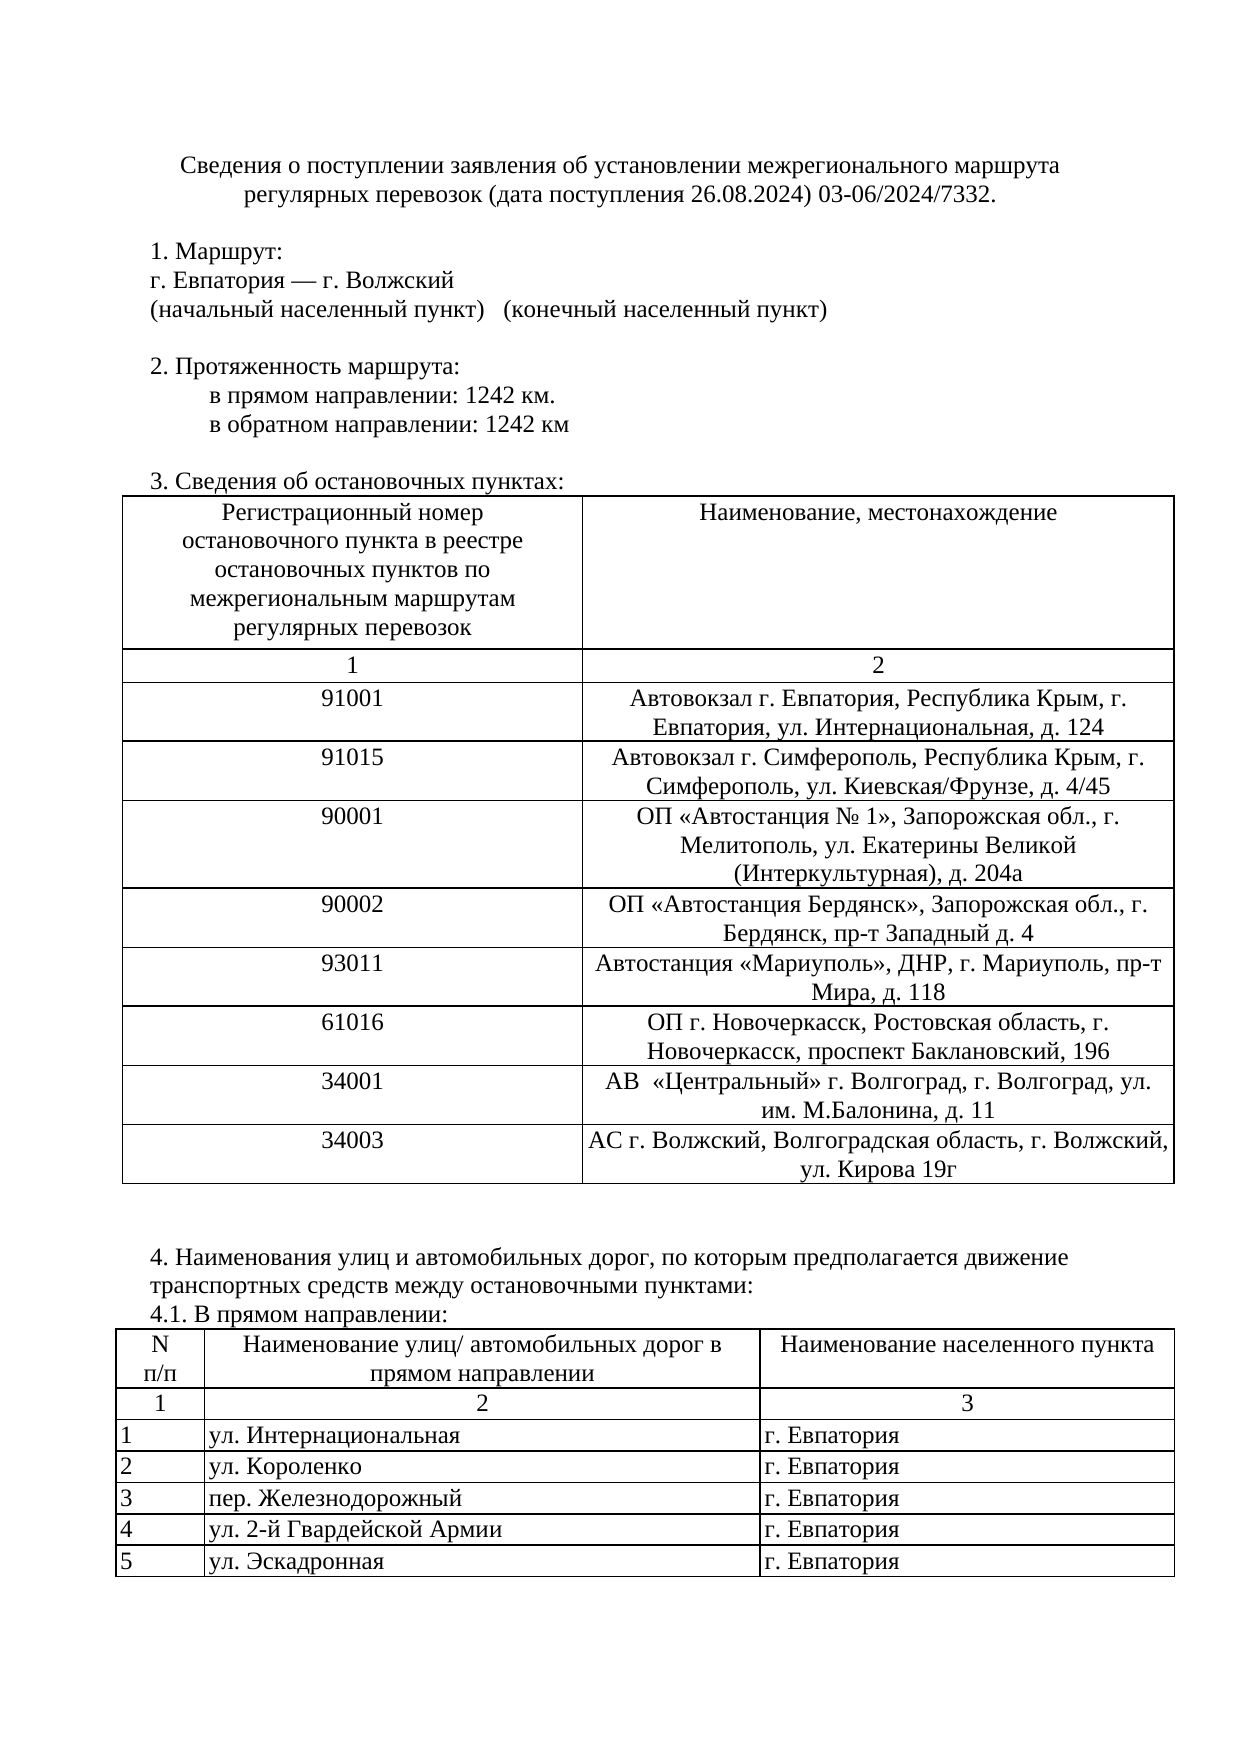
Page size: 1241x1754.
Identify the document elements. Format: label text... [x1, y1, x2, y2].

table_cell 3 [117, 1483, 204, 1513]
table_cell ул. Эскадронная [205, 1546, 759, 1576]
text в прямом направлении: 1242 км. [150, 380, 1090, 409]
table_cell 93011 [123, 948, 582, 1005]
table_header Наименование улиц/ автомобильных дорог в прямом направлении [205, 1330, 759, 1387]
table_cell пер. Железнодорожный [205, 1483, 759, 1513]
table_cell 61016 [123, 1007, 582, 1064]
text 4. Наименования улиц и автомобильных дорог, по которым предполагается движение транспортных средств между остановочными пунктами: [150, 1242, 1090, 1299]
table_cell Автовокзал г. Евпатория, Республика Крым, г. Евпатория, ул. Интернациональная, д. 124 [583, 683, 1173, 740]
table_cell ОП г. Новочеркасск, Ростовская область, г. Новочеркасск, проспект Баклановский, 196 [583, 1007, 1173, 1064]
table_cell 2 [205, 1389, 759, 1418]
table_cell 5 [117, 1546, 204, 1576]
table_cell 1 [117, 1420, 204, 1450]
table_cell 2 [583, 650, 1173, 681]
table_cell Автовокзал г. Симферополь, Республика Крым, г. Симферополь, ул. Киевская/Фрунзе, д. 4/45 [583, 742, 1173, 799]
table_cell г. Евпатория [761, 1452, 1174, 1481]
table_cell 91001 [123, 683, 582, 740]
text 3. Сведения об остановочных пунктах: [150, 466, 1090, 495]
table_cell АС г. Волжский, Волгоградская область, г. Волжский, ул. Кирова 19г [583, 1125, 1173, 1183]
table_cell ул. Короленко [205, 1452, 759, 1481]
table_header N п/п [117, 1330, 204, 1387]
text г. Евпатория — г. Волжский [150, 265, 1090, 294]
table_cell 34003 [123, 1125, 582, 1183]
table_cell 91015 [123, 742, 582, 799]
table_cell АВ «Центральный» г. Волгоград, г. Волгоград, ул. им. М.Балонина, д. 11 [583, 1066, 1173, 1123]
text (начальный населенный пункт) (конечный населенный пункт) [150, 294, 1090, 322]
table_header Наименование населенного пункта [761, 1330, 1174, 1387]
text 2. Протяженность маршрута: [150, 351, 1090, 380]
table_cell 3 [761, 1389, 1174, 1418]
table_header Наименование, местонахождение [583, 497, 1173, 648]
table_cell 4 [117, 1515, 204, 1544]
table_cell г. Евпатория [761, 1546, 1174, 1576]
text в обратном направлении: 1242 км [150, 409, 1090, 437]
table_cell 2 [117, 1452, 204, 1481]
table_cell 34001 [123, 1066, 582, 1123]
table_cell г. Евпатория [761, 1420, 1174, 1450]
text 4.1. В прямом направлении: [150, 1299, 1090, 1328]
table_cell ОП «Автостанция Бердянск», Запорожская обл., г. Бердянск, пр-т Западный д. 4 [583, 889, 1173, 946]
table_cell Автостанция «Мариуполь», ДНР, г. Мариуполь, пр-т Мира, д. 118 [583, 948, 1173, 1005]
table_header Регистрационный номер остановочного пункта в реестре остановочных пунктов по межрегиональным маршрутам регулярных перевозок [123, 497, 582, 648]
table_cell 1 [117, 1389, 204, 1418]
table_cell 90002 [123, 889, 582, 946]
text 1. Маршрут: [150, 236, 1090, 265]
table_cell ОП «Автостанция № 1», Запорожская обл., г. Мелитополь, ул. Екатерины Великой (Интеркультурная), д. 204а [583, 801, 1173, 887]
table_cell ул. Интернациональная [205, 1420, 759, 1450]
table_cell г. Евпатория [761, 1483, 1174, 1513]
table_cell 1 [123, 650, 582, 681]
table_cell 90001 [123, 801, 582, 887]
table_cell ул. 2-й Гвардейской Армии [205, 1515, 759, 1544]
text Сведения о поступлении заявления об установлении межрегионального маршрута регулярных перевозок (дата поступления 26.08.2024) 03-06/2024/7332. [150, 150, 1090, 207]
table_cell г. Евпатория [761, 1515, 1174, 1544]
